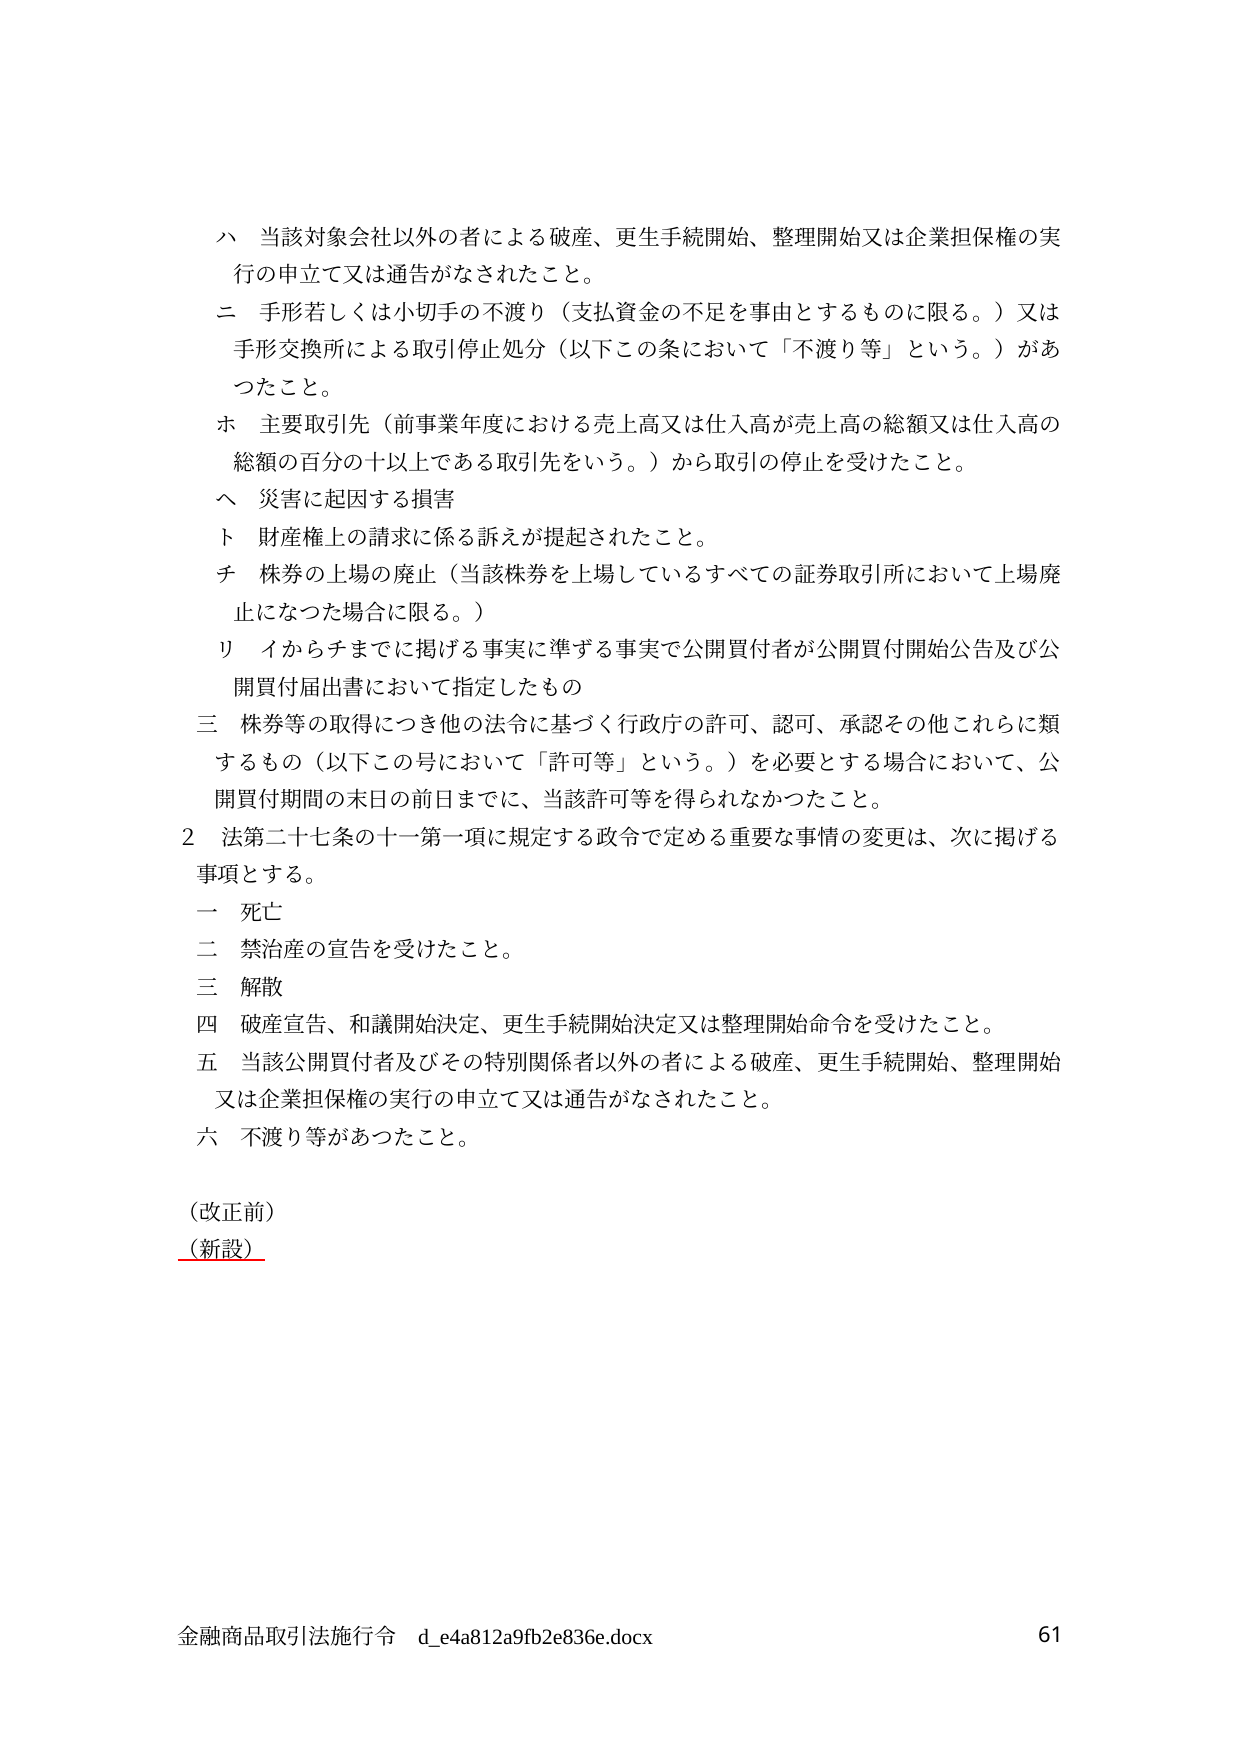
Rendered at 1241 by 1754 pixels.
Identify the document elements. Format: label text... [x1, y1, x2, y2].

text 三 株券等の取得につき他の法令に基づく行政庁の許可、認可、承認その他これらに類するもの（以下この号において「許可等」という。）を必要とする場合において、公開買付期間の末日の前日までに、当該許可等を得られなかつたこと。 [196, 704, 1063, 817]
text リ イからチまでに掲げる事実に準ずる事実で公開買付者が公開買付開始公告及び公開買付届出書において指定したもの [215, 629, 1063, 704]
text 三 解散 [196, 967, 1063, 1004]
text ヘ 災害に起因する損害 [215, 479, 1063, 517]
text 四 破産宣告、和議開始決定、更生手続開始決定又は整理開始命令を受けたこと。 [196, 1004, 1063, 1042]
text 六 不渡り等があつたこと。 [196, 1117, 1063, 1154]
text ニ 手形若しくは小切手の不渡り（支払資金の不足を事由とするものに限る。）又は手形交換所による取引停止処分（以下この条において「不渡り等」という。）があつたこと。 [215, 292, 1063, 404]
text ト 財産権上の請求に係る訴えが提起されたこと。 [215, 517, 1063, 554]
text ２ 法第二十七条の十一第一項に規定する政令で定める重要な事情の変更は、次に掲げる事項とする。 [177, 817, 1063, 892]
text （改正前） [177, 1192, 1063, 1229]
text 五 当該公開買付者及びその特別関係者以外の者による破産、更生手続開始、整理開始又は企業担保権の実行の申立て又は通告がなされたこと。 [196, 1042, 1063, 1117]
text ハ 当該対象会社以外の者による破産、更生手続開始、整理開始又は企業担保権の実行の申立て又は通告がなされたこと。 [215, 217, 1063, 292]
text （新設） [177, 1229, 1063, 1267]
text ホ 主要取引先（前事業年度における売上高又は仕入高が売上高の総額又は仕入高の総額の百分の十以上である取引先をいう。）から取引の停止を受けたこと。 [215, 404, 1063, 479]
text 二 禁治産の宣告を受けたこと。 [196, 929, 1063, 967]
text チ 株券の上場の廃止（当該株券を上場しているすべての証券取引所において上場廃止になつた場合に限る。） [215, 554, 1063, 629]
text 一 死亡 [196, 892, 1063, 929]
